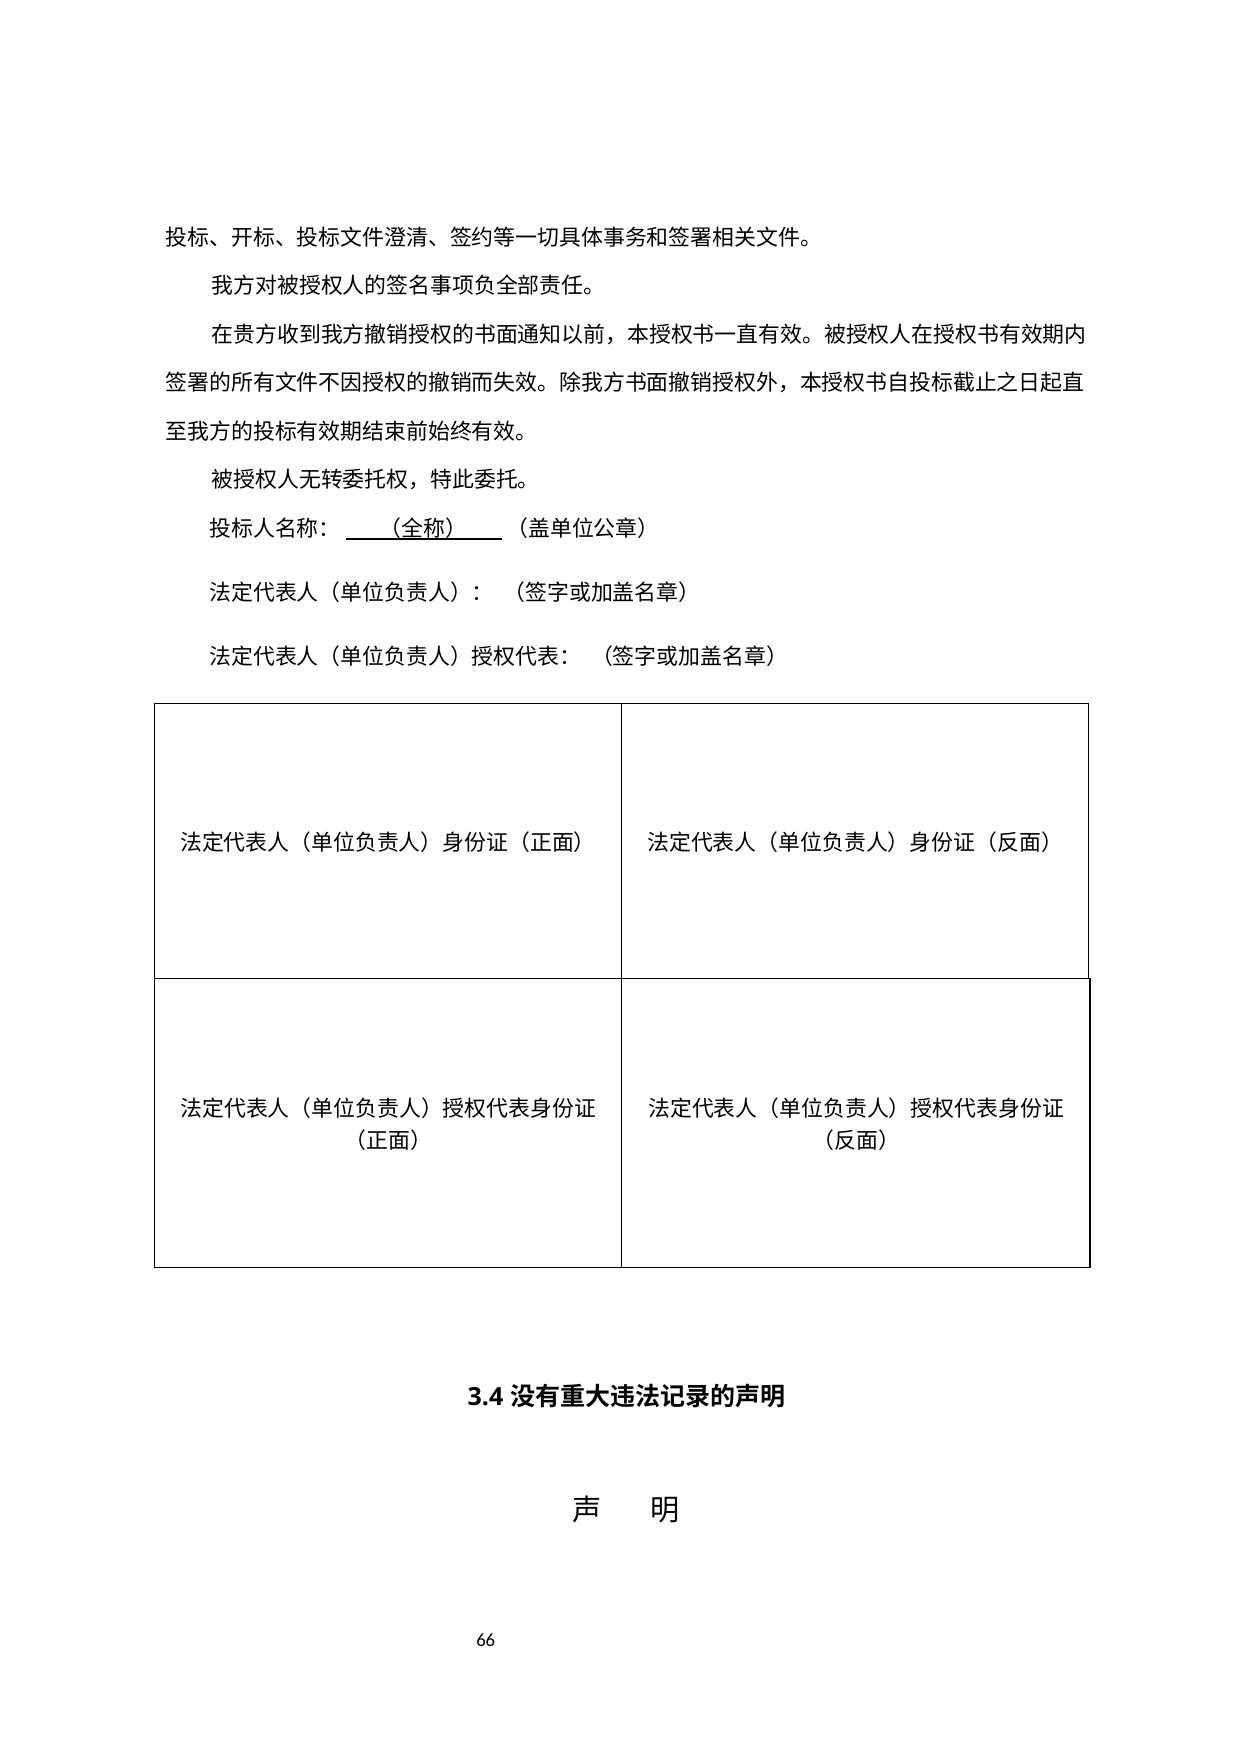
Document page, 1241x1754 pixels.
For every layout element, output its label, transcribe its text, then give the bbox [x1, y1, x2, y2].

text 法定代表人（单位负责人）： （签字或加盖名章） [165, 574, 1087, 607]
text 我方对被授权人的签名事项负全部责任。 [165, 268, 1087, 300]
text 投标人名称： （全称） （盖单位公章） [165, 510, 1087, 543]
text 被授权人无转委托权，特此委托。 [165, 462, 1087, 494]
table_cell 法定代表人（单位负责人）授权代表身份证 （正面） [155, 979, 621, 1267]
text 法定代表人（单位负责人）授权代表： （签字或加盖名章） [165, 639, 1087, 671]
text 声 明 [165, 1475, 1087, 1540]
table_header 法定代表人（单位负责人）身份证（反面） [622, 704, 1088, 977]
text 在贵方收到我方撤销授权的书面通知以前，本授权书一直有效。被授权人在授权书有效期内签署的所有文件不因授权的撤销而失效。除我方书面撤销授权外，本授权书自投标截止之日起直至我方的投标有效期结束前始终有效。 [165, 316, 1087, 446]
table_cell 法定代表人（单位负责人）授权代表身份证 （反面） [622, 979, 1089, 1267]
table_header 法定代表人（单位负责人）身份证（正面） [155, 704, 621, 977]
text 3.4 没有重大违法记录的声明 [165, 1362, 1087, 1427]
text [165, 219, 1087, 252]
